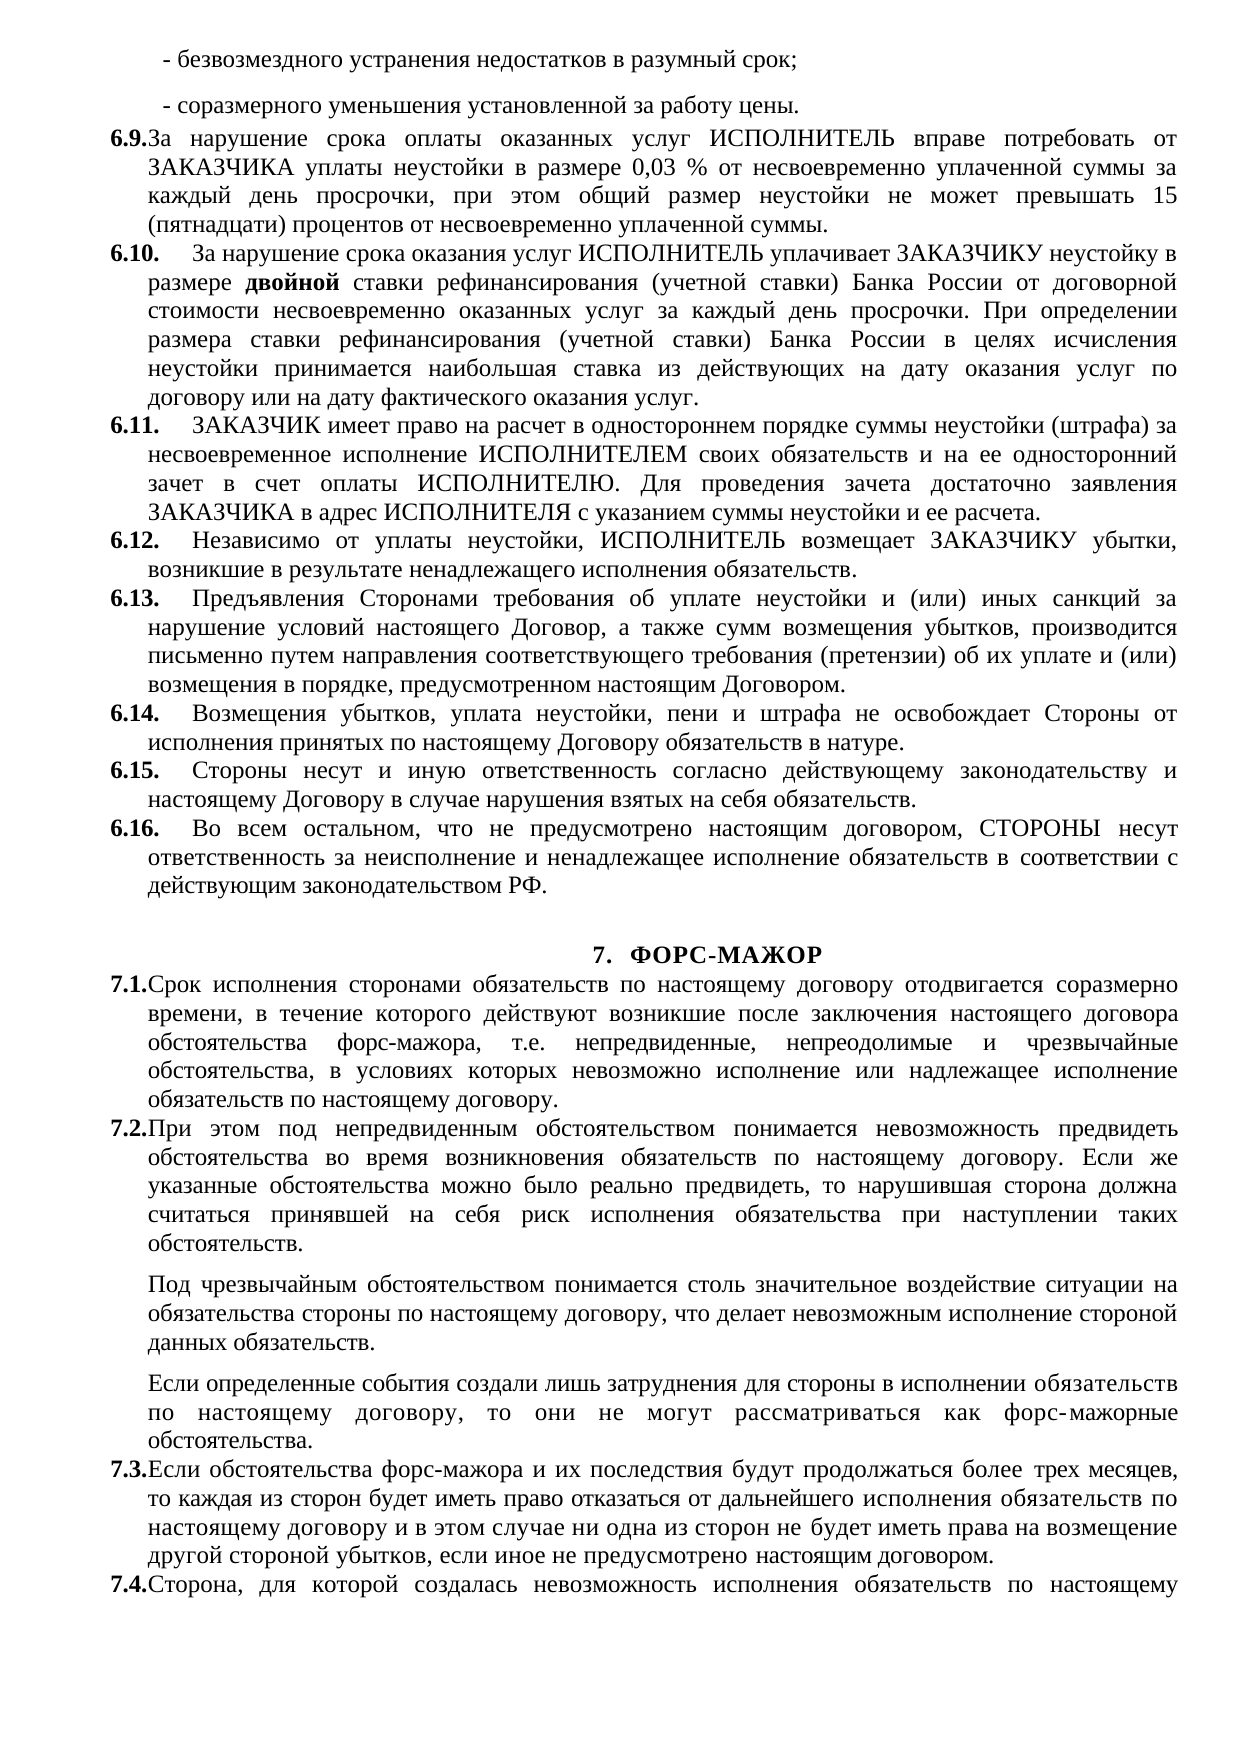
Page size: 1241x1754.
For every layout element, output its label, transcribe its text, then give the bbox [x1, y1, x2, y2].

list Независимо от уплаты неустойки, ИСПОЛНИТЕЛЬ возмещает ЗАКАЗЧИКУ убытки, возникшие в результате ненадлежащего исполнения обязательств. [110, 525, 1178, 583]
list При этом под непредвиденным обстоятельством понимается невозможность предвидеть обстоятельства во время возникновения обязательств по настоящему договору. Если же указанные обстоятельства можно было реально предвидеть, то нарушившая сторона должна считаться принявшей на себя риск исполнения обязательства при наступлении таких обстоятельств. [110, 1113, 1178, 1257]
list ФОРС-МАЖОР [236, 940, 1178, 969]
text Под чрезвычайным обстоятельством понимается столь значительное воздействие ситуации на обязательства стороны по настоящему договору, что делает невозможным исполнение стороной данных обязательств. [148, 1269, 1178, 1355]
list ЗАКАЗЧИК имеет право на расчет в одностороннем порядке суммы неустойки (штрафа) за несвоевременное исполнение ИСПОЛНИТЕЛЕМ своих обязательств и на ее односторонний зачет в счет оплаты ИСПОЛНИТЕЛЮ. Для проведения зачета достаточно заявления ЗАКАЗЧИКА в адрес ИСПОЛНИТЕЛЯ с указанием суммы неустойки и ее расчета. [110, 410, 1178, 525]
list За нарушение срока оплаты оказанных услуг ИСПОЛНИТЕЛЬ вправе потребовать от ЗАКАЗЧИКА уплаты неустойки в размере 0,03 % от несвоевременно уплаченной суммы за каждый день просрочки, при этом общий размер неустойки не может превышать 15 (пятнадцати) процентов от несвоевременно уплаченной суммы. [110, 123, 1178, 238]
text - безвозмездного устранения недостатков в разумный срок; [162, 44, 1181, 73]
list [110, 1569, 1178, 1598]
list Во всем остальном, что не предусмотрено настоящим договором, СТОРОНЫ несут ответственность за неисполнение и ненадлежащее исполнение обязательств в соответствии с действующим законодательством РФ. [110, 813, 1178, 899]
list Предъявления Сторонами требования об уплате неустойки и (или) иных санкций за нарушение условий настоящего Договор, а также сумм возмещения убытков, производится письменно путем направления соответствующего требования (претензии) об их уплате и (или) возмещения в порядке, предусмотренном настоящим Договором. [110, 583, 1178, 698]
list Если обстоятельства форс-мажора и их последствия будут продолжаться более трех месяцев, то каждая из сторон будет иметь право отказаться от дальнейшего исполнения обязательств по настоящему договору и в этом случае ни одна из сторон не будет иметь права на возмещение другой стороной убытков, если иное не предусмотрено настоящим договором. [110, 1454, 1178, 1569]
text Если определенные события создали лишь затруднения для стороны в исполнении обязательств по настоящему договору, то они не могут рассматриваться как форс-мажорные обстоятельства. [148, 1368, 1178, 1454]
list Стороны несут и иную ответственность согласно действующему законодательству и настоящему Договору в случае нарушения взятых на себя обязательств. [110, 755, 1178, 813]
list За нарушение срока оказания услуг ИСПОЛНИТЕЛЬ уплачивает ЗАКАЗЧИКУ неустойку в размере двойной ставки рефинансирования (учетной ставки) Банка России от договорной стоимости несвоевременно оказанных услуг за каждый день просрочки. При определении размера ставки рефинансирования (учетной ставки) Банка России в целях исчисления неустойки принимается наибольшая ставка из действующих на дату оказания услуг по договору или на дату фактического оказания услуг. [110, 238, 1178, 410]
text - соразмерного уменьшения установленной за работу цены. [162, 90, 1181, 118]
list Возмещения убытков, уплата неустойки, пени и штрафа не освобождает Стороны от исполнения принятых по настоящему Договору обязательств в натуре. [110, 698, 1178, 755]
list Срок исполнения сторонами обязательств по настоящему договору отодвигается соразмерно времени, в течение которого действуют возникшие после заключения настоящего договора обстоятельства форс-мажора, т.е. непредвиденные, непреодолимые и чрезвычайные обстоятельства, в условиях которых невозможно исполнение или надлежащее исполнение обязательств по настоящему договору. [110, 969, 1178, 1113]
